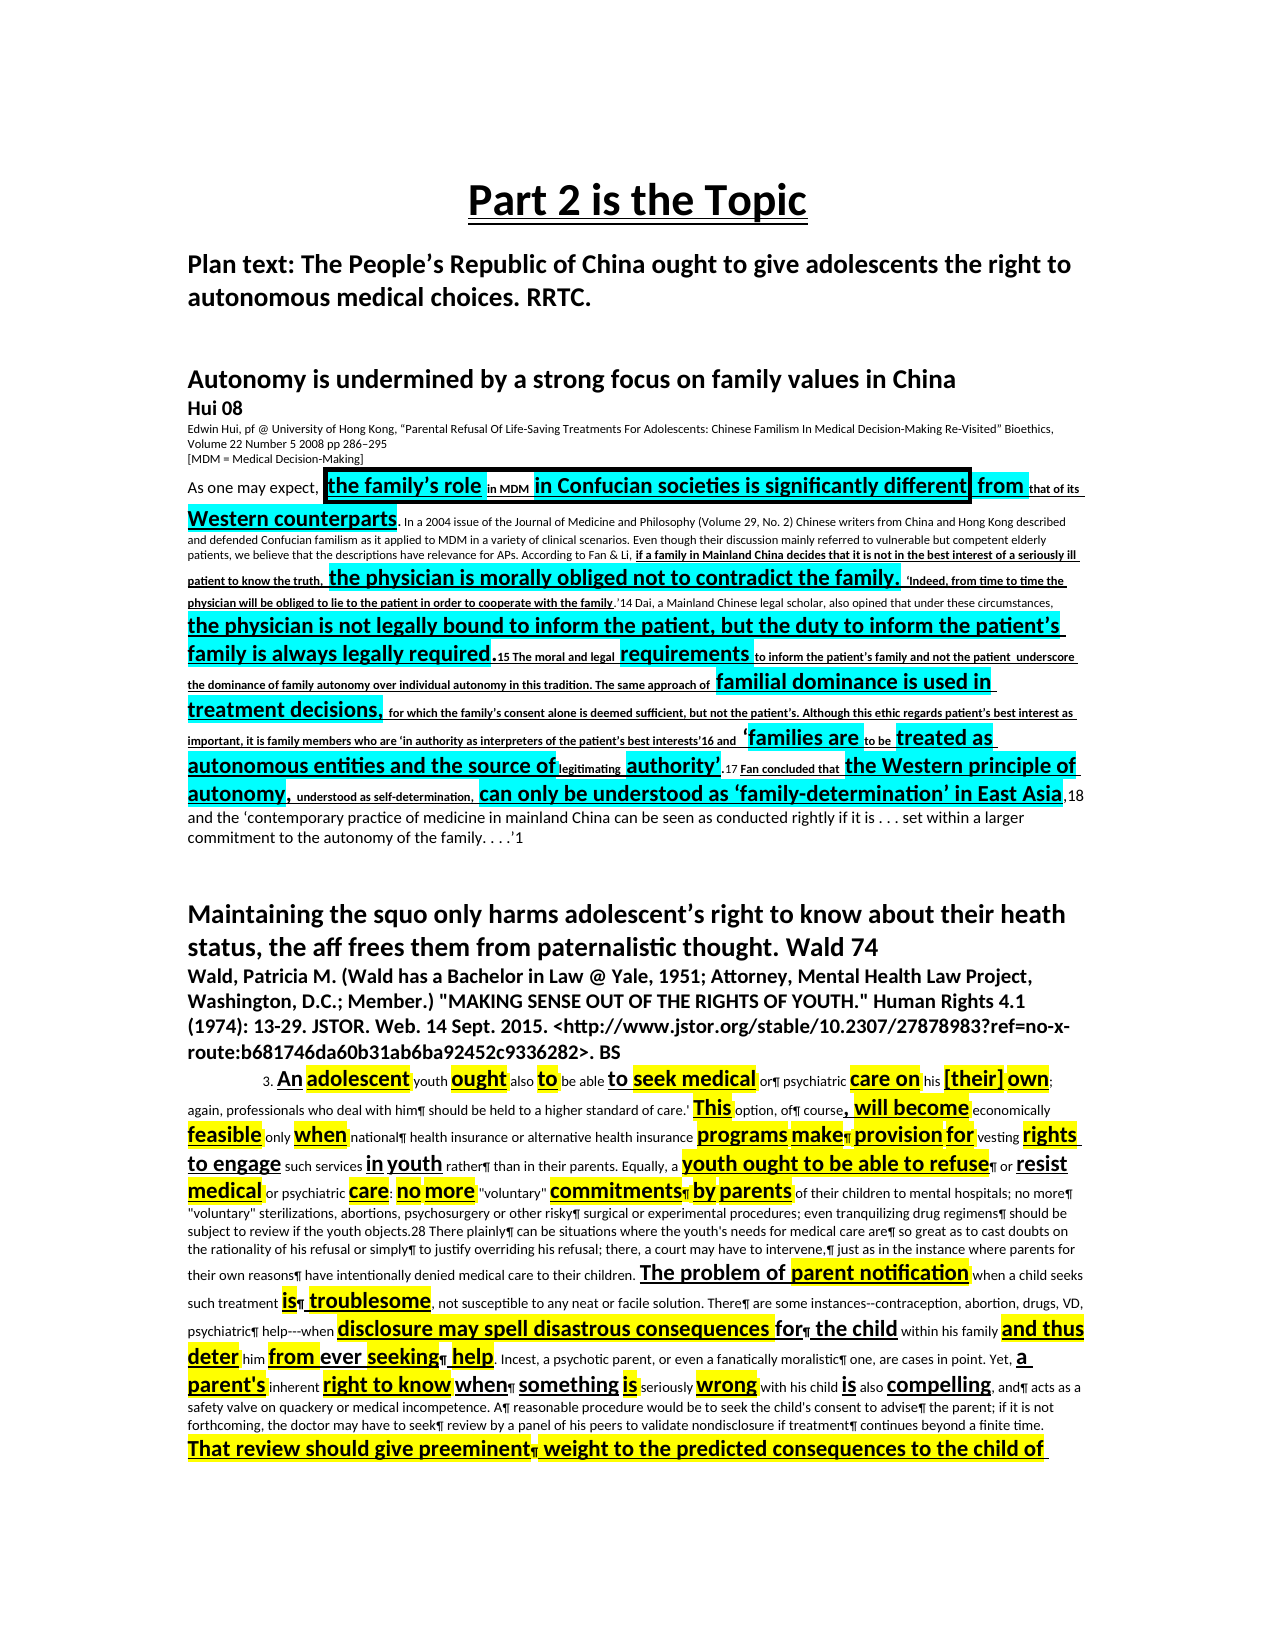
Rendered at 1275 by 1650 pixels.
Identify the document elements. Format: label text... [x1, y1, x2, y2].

text As one may expect, the family’s role in MDM in Confucian societies is significantly different from that of its Western counterparts. In a 2004 issue of the Journal of Medicine and Philosophy (Volume 29, No. 2) Chinese writers from China and Hong Kong described and defended Confucian familism as it applied to MDM in a variety of clinical scenarios. Even though their discussion mainly referred to vulnerable but competent elderly patients, we believe that the descriptions have relevance for APs. According to Fan & Li, if a family in Mainland China decides that it is not in the best interest of a seriously ill patient to know the truth, the physician is morally obliged not to contradict the family. ‘Indeed, from time to time the physician will be obliged to lie to the patient in order to cooperate with the family.’14 Dai, a Mainland Chinese legal scholar, also opined that under these circumstances, the physician is not legally bound to inform the patient, but the duty to inform the patient’s family is always legally required.15 The moral and legal requirements to inform the patient’s family and not the patient underscore the dominance of family autonomy over individual autonomy in this tradition. The same approach of familial dominance is used in treatment decisions, for which the family’s consent alone is deemed sufficient, but not the patient’s. Although this ethic regards patient’s best interest as important, it is family members who are ‘in authority as interpreters of the patient’s best interests’16 and ‘families are to be treated as autonomous entities and the source of legitimating authority’.17 Fan concluded that the Western principle of autonomy, understood as self-determination, can only be understood as ‘family-determination’ in East Asia,18 and the ‘contemporary practice of medicine in mainland China can be seen as conducted rightly if it is . . . set within a larger commitment to the autonomy of the family. . . .’1 [187, 467, 1087, 848]
text Hui 08 [187, 396, 1087, 421]
subtitle Plan text: The People’s Republic of China ought to give adolescents the right to autonomous medical choices. RRTC. [187, 248, 1087, 314]
subtitle Autonomy is undermined by a strong focus on family values in China [187, 362, 1087, 396]
text Wald, Patricia M. (Wald has a Bachelor in Law @ Yale, 1951; Attorney, Mental Health Law Project, Washington, D.C.; Member.) "MAKING SENSE OUT OF THE RIGHTS OF YOUTH." Human Rights 4.1 (1974): 13-29. JSTOR. Web. 14 Sept. 2015. <http://www.jstor.org/stable/10.2307/27878983?ref=no-x-route:b681746da60b31ab6ba92452c9336282>. BS [187, 963, 1087, 1064]
text Edwin Hui, pf @ University of Hong Kong, “Parental Refusal Of Life-Saving Treatments For Adolescents: Chinese Familism In Medical Decision-Making Re-Visited” Bioethics, Volume 22 Number 5 2008 pp 286–295 [187, 421, 1087, 452]
text [MDM = Medical Decision-Making] [187, 452, 1087, 467]
subtitle Part 2 is the Topic [187, 171, 1087, 227]
subtitle Maintaining the squo only harms adolescent’s right to know about their heath status, the aff frees them from paternalistic thought. Wald 74 [187, 897, 1087, 963]
